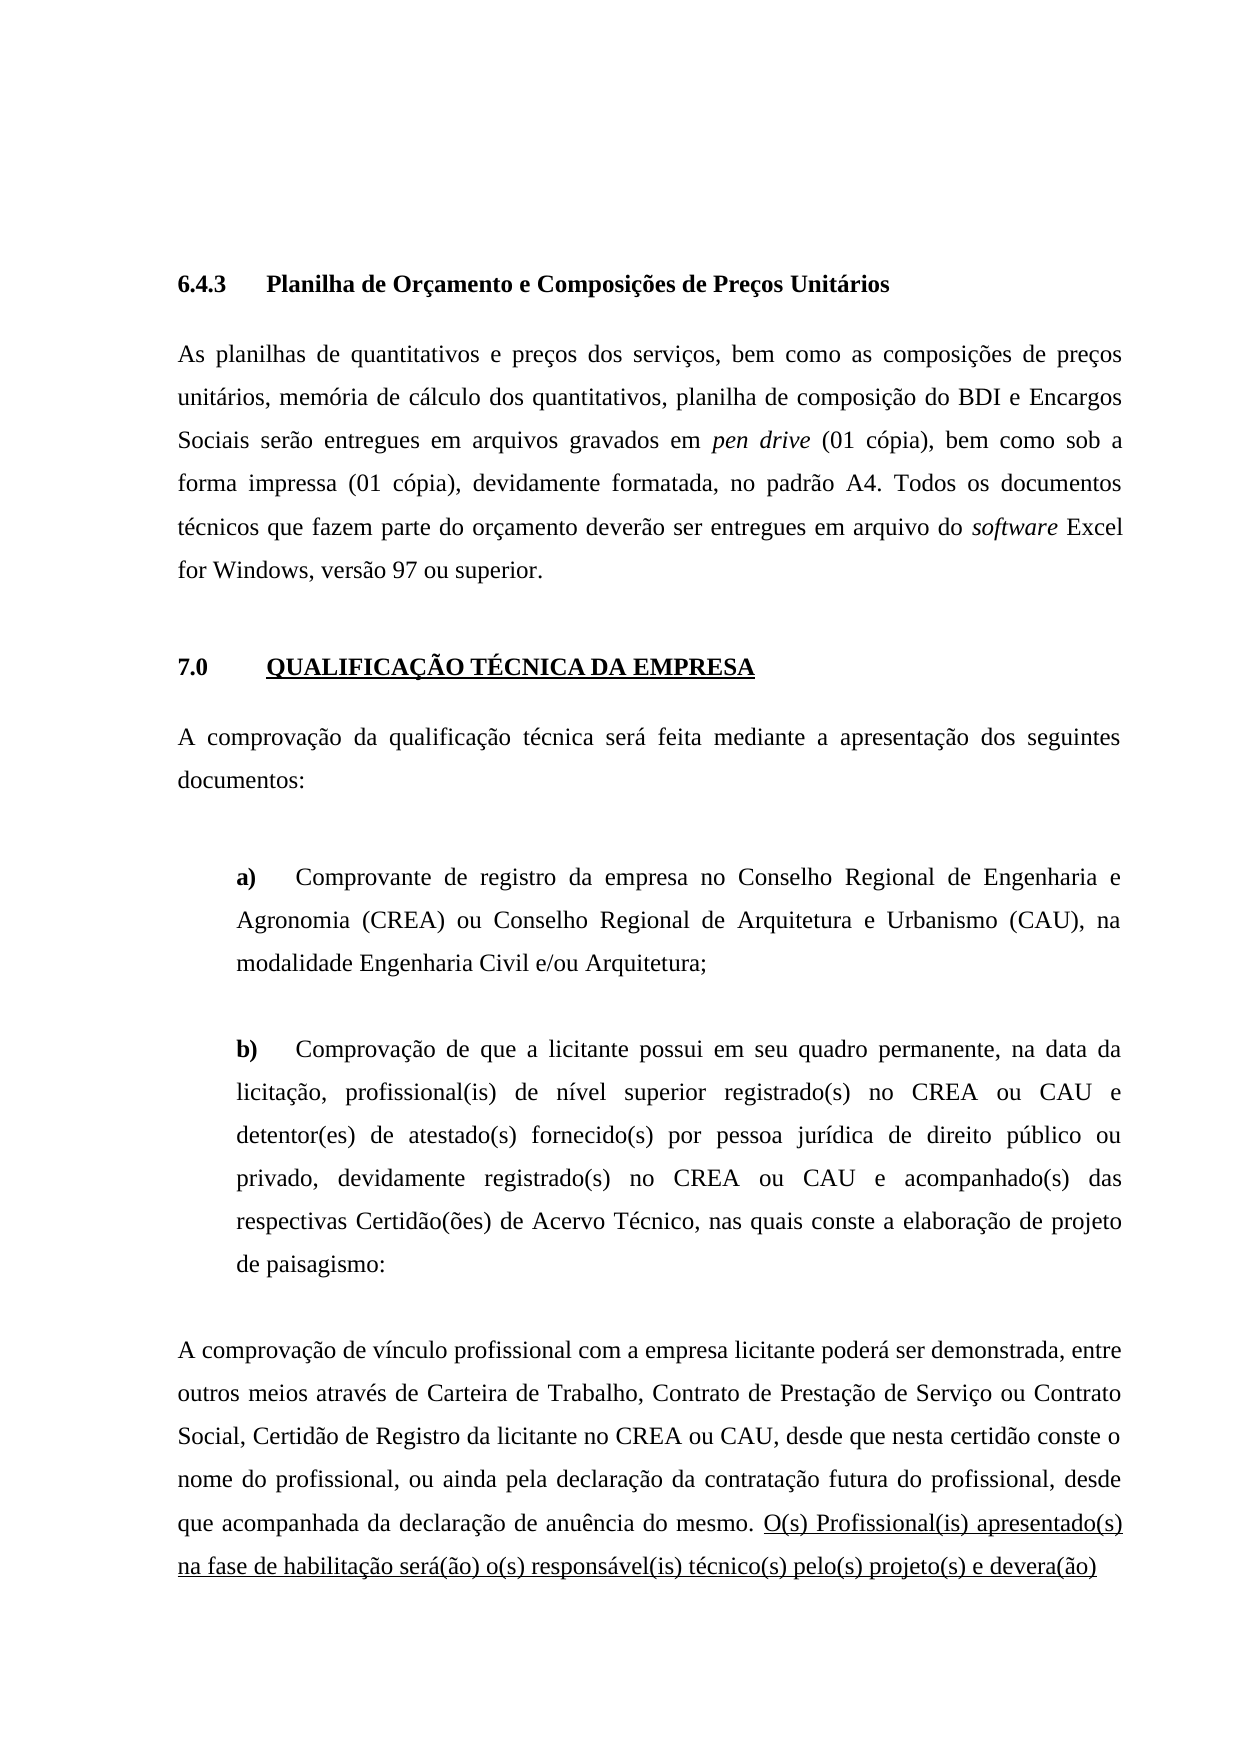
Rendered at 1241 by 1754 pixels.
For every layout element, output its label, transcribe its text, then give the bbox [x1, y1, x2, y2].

list Comprovante de registro da empresa no Conselho Regional de Engenharia e Agronomia (CREA) ou Conselho Regional de Arquitetura e Urbanismo (CAU), na modalidade Engenharia Civil e/ou Arquitetura; [236, 862, 1122, 977]
text A comprovação da qualificação técnica será feita mediante a apresentação dos seguintes documentos: [177, 722, 1122, 794]
subtitle QUALIFICAÇÃO TÉCNICA DA EMPRESA [177, 652, 1151, 680]
text A comprovação de vínculo profissional com a empresa licitante poderá ser demonstrada, entre outros meios através de Carteira de Trabalho, Contrato de Prestação de Serviço ou Contrato Social, Certidão de Registro da licitante no CREA ou CAU, desde que nesta certidão conste o nome do profissional, ou ainda pela declaração da contratação futura do profissional, desde que acompanhada da declaração de anuência do mesmo. O(s) Profissional(is) apresentado(s) na fase de habilitação será(ão) o(s) responsável(is) técnico(s) pelo(s) projeto(s) e devera(ão) [177, 1335, 1123, 1579]
text As planilhas de quantitativos e preços dos serviços, bem como as composições de preços unitários, memória de cálculo dos quantitativos, planilha de composição do BDI e Encargos Sociais serão entregues em arquivos gravados em pen drive (01 cópia), bem como sob a forma impressa (01 cópia), devidamente formatada, no padrão A4. Todos os documentos técnicos que fazem parte do orçamento deverão ser entregues em arquivo do software Excel for Windows, versão 97 ou superior. [177, 339, 1123, 583]
subtitle Planilha de Orçamento e Composições de Preços Unitários [177, 269, 1151, 297]
list Comprovação de que a licitante possui em seu quadro permanente, na data da licitação, profissional(is) de nível superior registrado(s) no CREA ou CAU e detentor(es) de atestado(s) fornecido(s) por pessoa jurídica de direito público ou privado, devidamente registrado(s) no CREA ou CAU e acompanhado(s) das respectivas Certidão(ões) de Acervo Técnico, nas quais conste a elaboração de projeto de paisagismo: [236, 1034, 1123, 1278]
